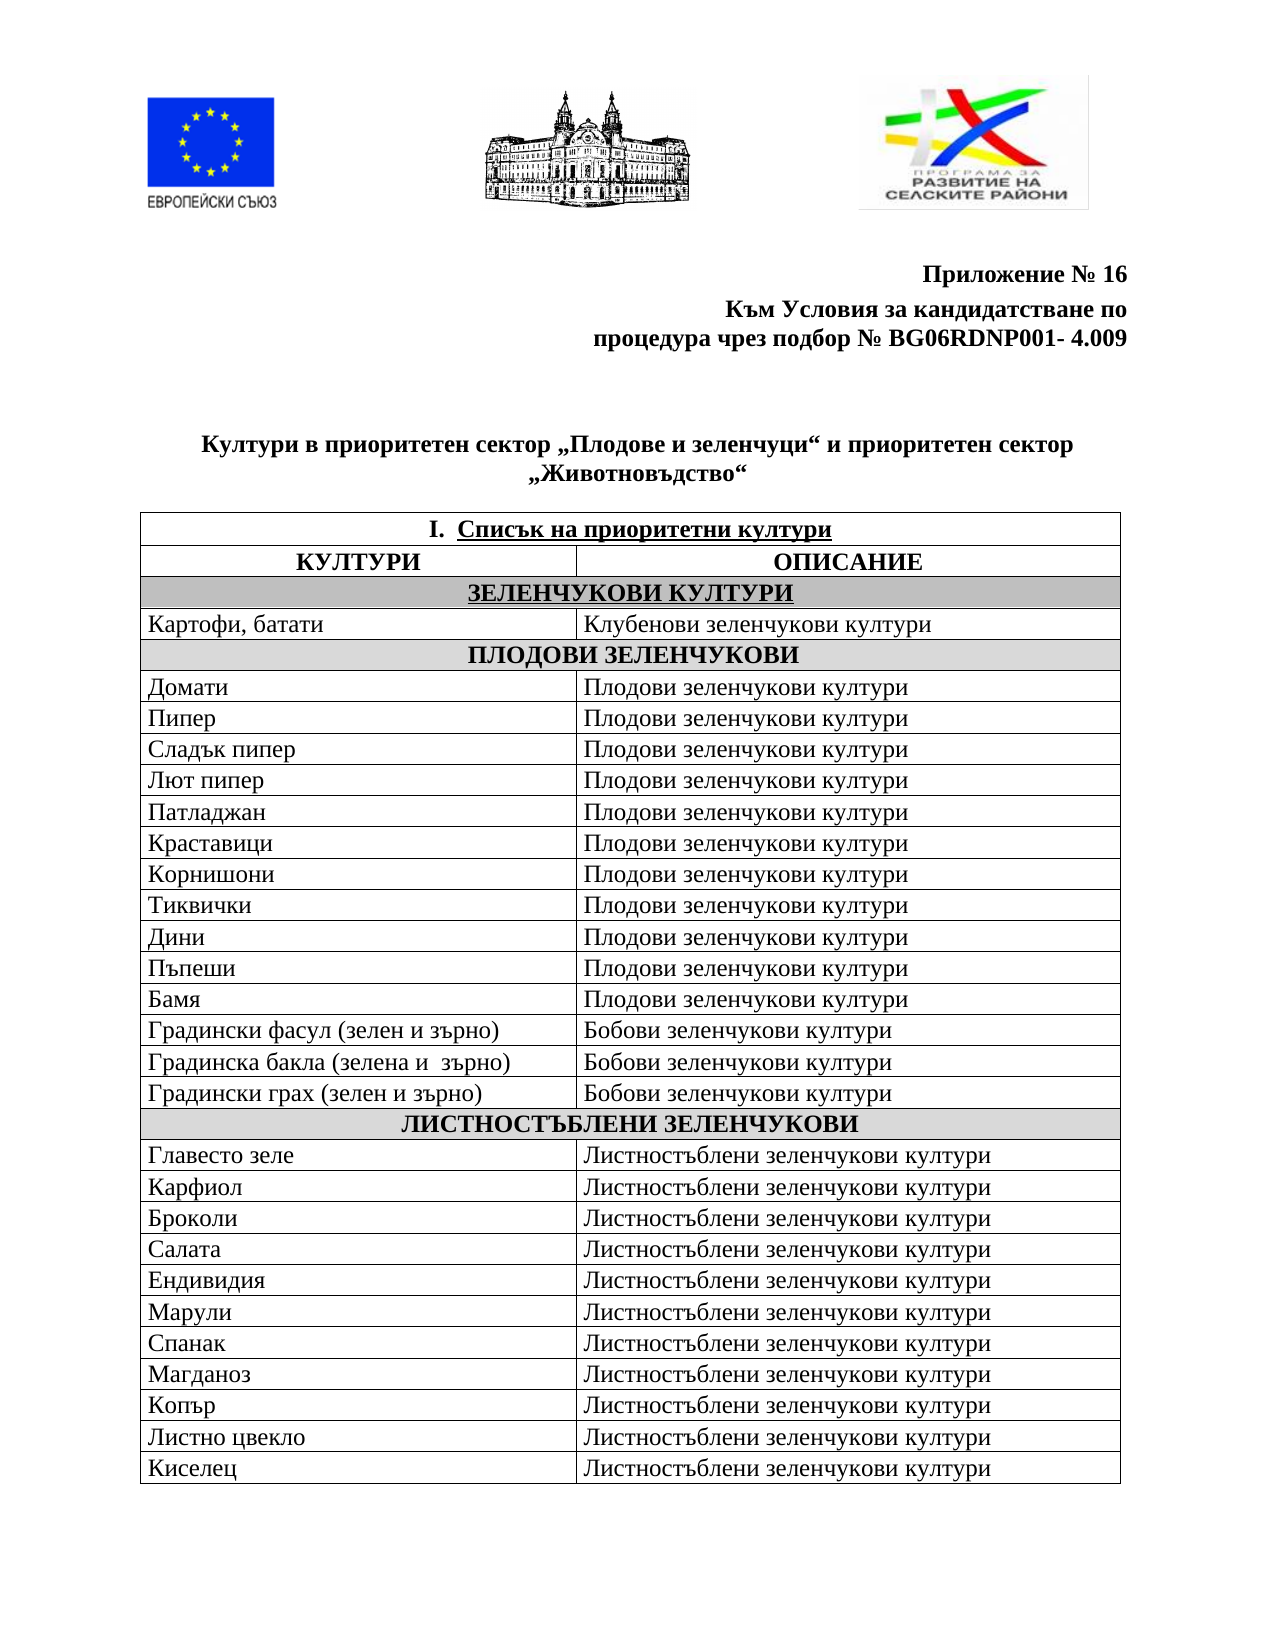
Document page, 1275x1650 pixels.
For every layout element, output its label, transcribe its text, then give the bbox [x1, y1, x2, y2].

table_cell Плодови зеленчукови култури [577, 859, 1120, 889]
table_cell Копър [141, 1390, 576, 1420]
table_cell Дини [141, 921, 576, 951]
table_cell Градински грах (зелен и зърно) [141, 1077, 576, 1107]
table_cell Ендивидия [141, 1265, 576, 1295]
table_cell Листно цвекло [141, 1421, 576, 1451]
table_cell Листностъблени зеленчукови култури [577, 1421, 1120, 1451]
subtitle Приложение № 16 [148, 259, 1127, 288]
table_cell Листностъблени зеленчукови култури [577, 1202, 1120, 1232]
table_cell Магданоз [141, 1359, 576, 1389]
table_cell КУЛТУРИ [141, 546, 576, 576]
table_cell Пъпеши [141, 952, 576, 982]
picture [480, 87, 698, 211]
picture [147, 96, 278, 211]
table_cell Сладък пипер [141, 734, 576, 764]
table_cell Листностъблени зеленчукови култури [577, 1265, 1120, 1295]
table_cell Бобови зеленчукови култури [577, 1046, 1120, 1076]
table_cell Листностъблени зеленчукови култури [577, 1359, 1120, 1389]
table_cell Листностъблени зеленчукови култури [577, 1234, 1120, 1264]
table_cell Плодови зеленчукови култури [577, 765, 1120, 795]
table_cell Краставици [141, 827, 576, 857]
table_cell Лют пипер [141, 765, 576, 795]
text процедура чрез подбор № BG06RDNP001- 4.009 [148, 323, 1127, 352]
table_cell Пипер [141, 702, 576, 732]
table_cell Патладжан [141, 796, 576, 826]
table_cell Карфиол [141, 1171, 576, 1201]
table_cell Листностъблени зеленчукови култури [577, 1390, 1120, 1420]
table_cell Киселец [141, 1452, 576, 1482]
table_cell Плодови зеленчукови култури [577, 796, 1120, 826]
table_cell Градинска бакла (зелена и зърно) [141, 1046, 576, 1076]
table_cell Плодови зеленчукови култури [577, 734, 1120, 764]
table_cell ПЛОДОВИ ЗЕЛЕНЧУКОВИ [141, 640, 1120, 670]
table_cell Плодови зеленчукови култури [577, 984, 1120, 1014]
table_cell Плодови зеленчукови култури [577, 827, 1120, 857]
table_cell Плодови зеленчукови култури [577, 702, 1120, 732]
text Към Условия за кандидатстване по [148, 294, 1127, 323]
table_cell Броколи [141, 1202, 576, 1232]
table_cell Корнишони [141, 859, 576, 889]
table_cell Плодови зеленчукови култури [577, 890, 1120, 920]
picture [858, 75, 1089, 211]
table_cell Марули [141, 1296, 576, 1326]
table_cell Листностъблени зеленчукови култури [577, 1452, 1120, 1482]
table_cell ЗЕЛЕНЧУКОВИ КУЛТУРИ [141, 577, 1120, 607]
table_cell Главесто зеле [141, 1140, 576, 1170]
table_cell Бамя [141, 984, 576, 1014]
table_cell Листностъблени зеленчукови култури [577, 1296, 1120, 1326]
table_cell Тиквички [141, 890, 576, 920]
table_cell Плодови зеленчукови култури [577, 952, 1120, 982]
table_cell Салата [141, 1234, 576, 1264]
table_cell Бобови зеленчукови култури [577, 1015, 1120, 1045]
table_cell Листностъблени зеленчукови култури [577, 1140, 1120, 1170]
table_cell Картофи, батати [141, 609, 576, 639]
text Култури в приоритетен сектор „Плодове и зеленчуци“ и приоритетен сектор „Животновъдство“ [148, 429, 1127, 487]
table_cell ОПИСАНИЕ [577, 546, 1120, 576]
table_header I. Списък на приоритетни култури [141, 513, 1120, 545]
table_cell Листностъблени зеленчукови култури [577, 1327, 1120, 1357]
table_cell Спанак [141, 1327, 576, 1357]
table_cell Плодови зеленчукови култури [577, 921, 1120, 951]
table_cell Градински фасул (зелен и зърно) [141, 1015, 576, 1045]
table_cell ЛИСТНОСТЪБЛЕНИ ЗЕЛЕНЧУКОВИ [141, 1109, 1120, 1139]
table_cell Листностъблени зеленчукови култури [577, 1171, 1120, 1201]
table_cell Клубенови зеленчукови култури [577, 609, 1120, 639]
table_cell Домати [141, 671, 576, 701]
table_cell Бобови зеленчукови култури [577, 1077, 1120, 1107]
table_cell Плодови зеленчукови култури [577, 671, 1120, 701]
